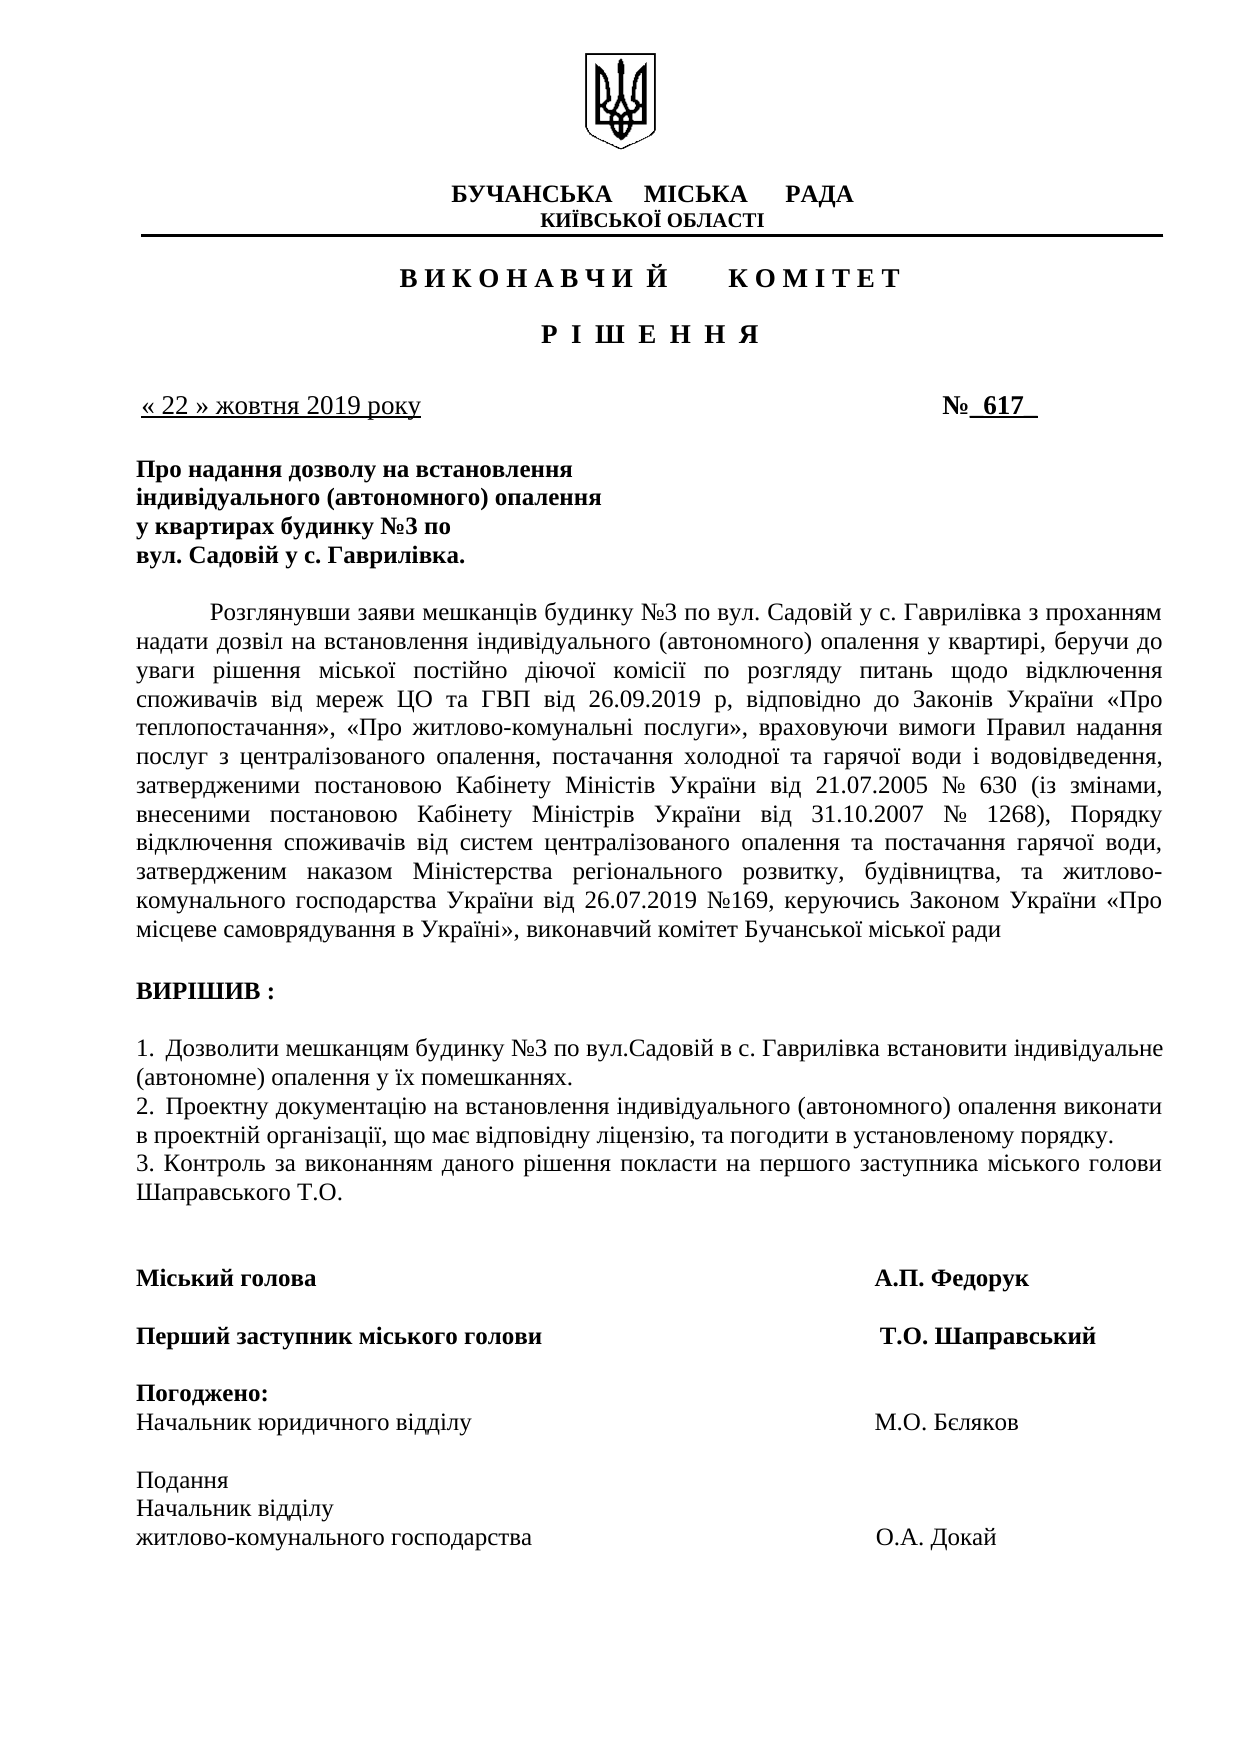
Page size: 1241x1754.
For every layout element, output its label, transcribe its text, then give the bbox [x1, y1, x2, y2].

text Міський голова А.П. Федорук [136, 1263, 1163, 1292]
text житлово-комунального господарства О.А. Докай [136, 1522, 1163, 1551]
text Начальник відділу [136, 1493, 1163, 1522]
title Про надання дозволу на встановлення [136, 454, 1163, 482]
subtitle « 22 » жовтня 2019 року №_617_ [141, 389, 1163, 420]
subtitle КИЇВСЬКОЇ ОБЛАСТІ [141, 208, 1163, 234]
subtitle В И К О Н А В Ч И Й К О М І Т Е Т [136, 262, 1163, 293]
title ВИРІШИВ : [136, 976, 1163, 1005]
title 3. Контроль за виконанням даного рішення покласти на першого заступника міського голови Шаправського Т.О. [136, 1148, 1163, 1206]
text Начальник юридичного відділу М.О. Бєляков [136, 1407, 1163, 1436]
subtitle Р І Ш Е Н Н Я [136, 318, 1163, 349]
title у квартирах будинку №3 по [136, 511, 1163, 540]
title Дозволити мешканцям будинку №3 по вул.Садовій в с. Гаврилівка встановити індивідуальне (автономне) опалення у їх помешканнях. [136, 1033, 1163, 1091]
text Погоджено: [136, 1378, 1163, 1407]
text Перший заступник міського голови Т.О. Шаправський [136, 1321, 1163, 1350]
title Розглянувши заяви мешканців будинку №3 по вул. Садовій у с. Гаврилівка з проханням надати дозвіл на встановлення індивідуального (автономного) опалення у квартирі, беручи до уваги рішення міської постійно діючої комісії по розгляду питань щодо відключення споживачів від мереж ЦО та ГВП від 26.09.2019 р, відповідно до Законів України «Про теплопостачання», «Про житлово-комунальні послуги», враховуючи вимоги Правил надання послуг з централізованого опалення, постачання холодної та гарячої води і водовідведення, затвердженими постановою Кабінету Міністів України від 21.07.2005 № 630 (із змінами, внесеними постановою Кабінету Міністрів України від 31.10.2007 № 1268), Порядку відключення споживачів від систем централізованого опалення та постачання гарячої води, затвердженим наказом Міністерства регіонального розвитку, будівництва, та житлово-комунального господарства України від 26.07.2019 №169, керуючись Законом України «Про місцеве самоврядування в Україні», виконавчий комітет Бучанської міської ради [136, 597, 1163, 942]
title Проектну документацію на встановлення індивідуального (автономного) опалення виконати в проектній організації, що має відповідну ліцензію, та погодити в установленому порядку. [136, 1091, 1163, 1148]
title індивідуального (автономного) опалення [136, 482, 1163, 511]
title вул. Садовій у с. Гаврилівка. [136, 540, 1163, 569]
text Подання [136, 1465, 1163, 1493]
text БУЧАНСЬКА МІСЬКА РАДА [141, 179, 1163, 208]
